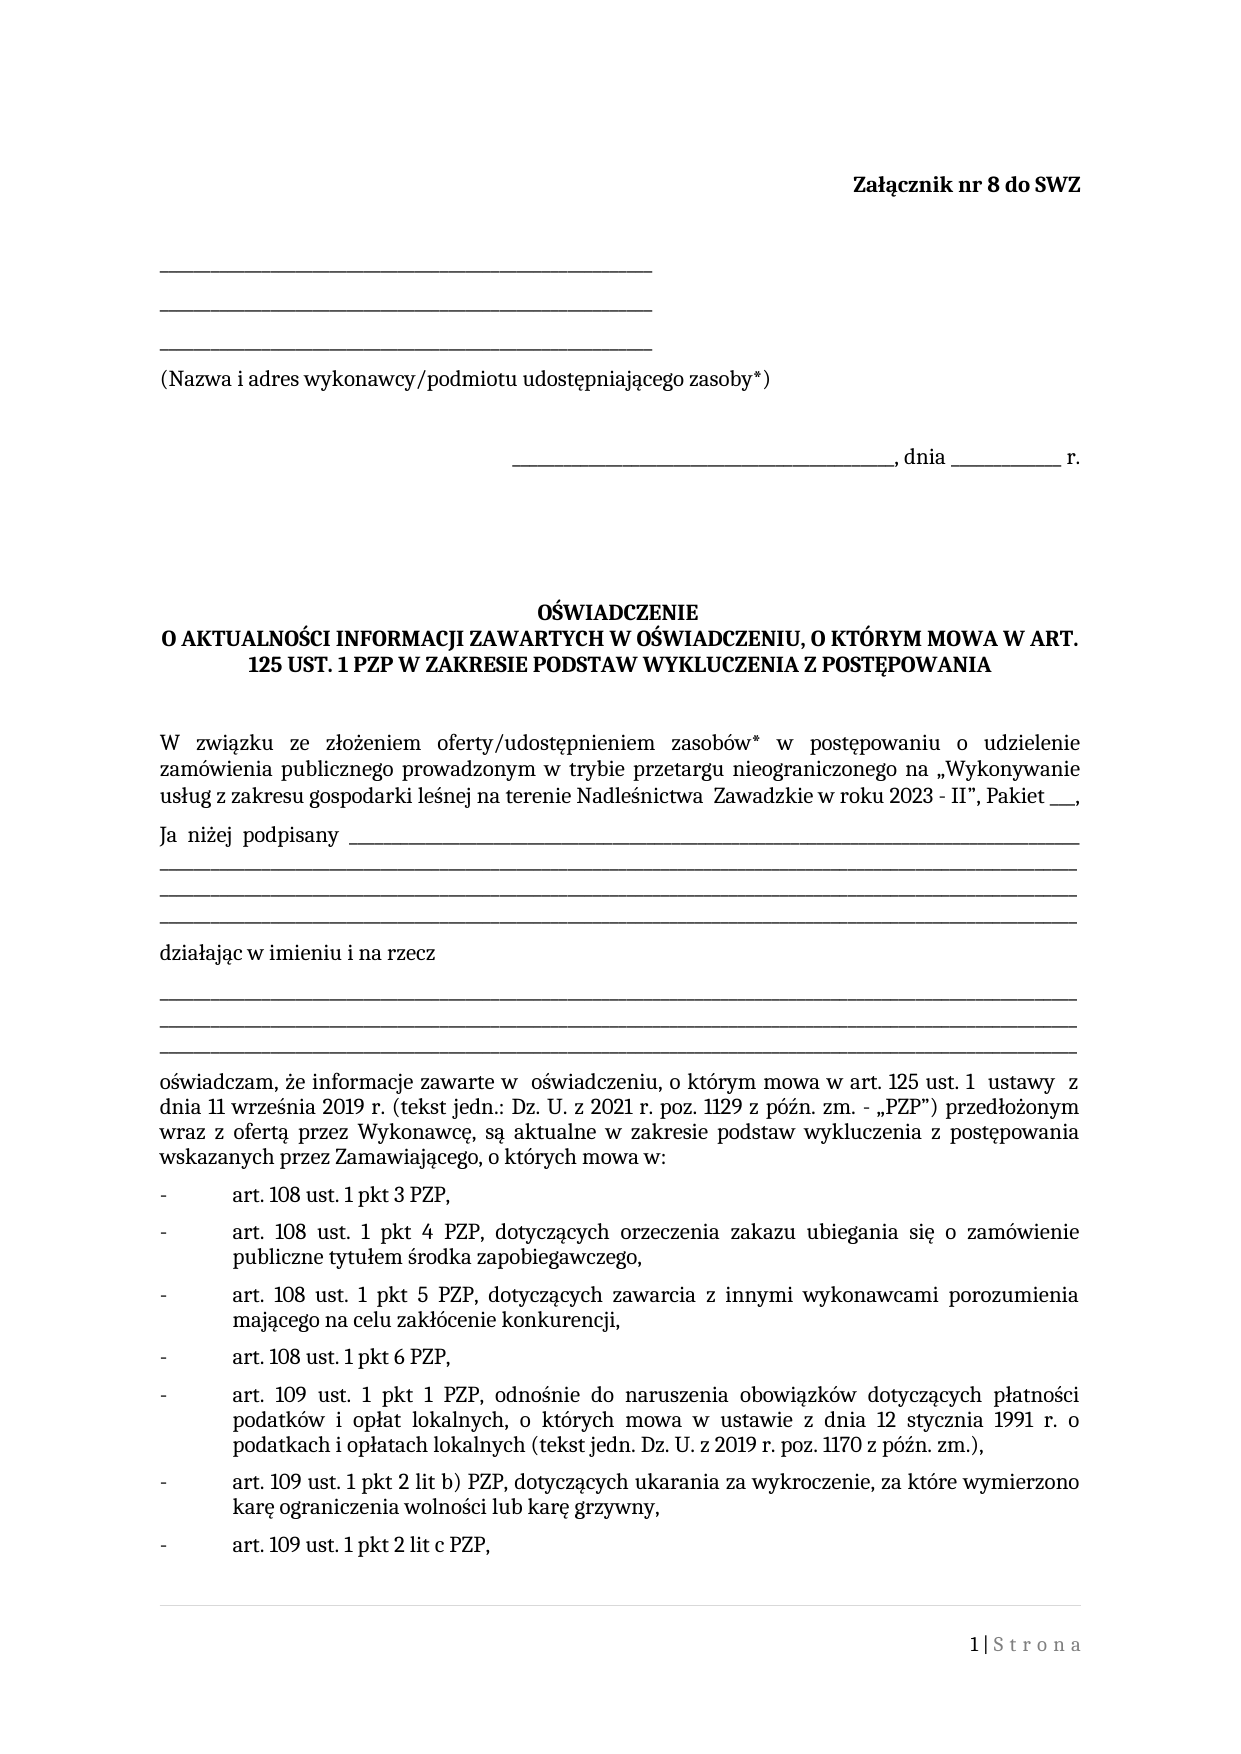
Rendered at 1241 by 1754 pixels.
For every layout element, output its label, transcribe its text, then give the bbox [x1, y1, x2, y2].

text - art. 108 ust. 1 pkt 3 PZP, [159, 1182, 1081, 1207]
text W związku ze złożeniem oferty/udostępnieniem zasobów* w postępowaniu o udzielenie zamówienia publicznego prowadzonym w trybie przetargu nieograniczonego na „Wykonywanie usług z zakresu gospodarki leśnej na terenie Nadleśnictwa Zawadzkie w roku 2023 - II”, Pakiet ___, [159, 730, 1081, 809]
text OŚWIADCZENIE O AKTUALNOŚCI INFORMACJI ZAWARTYCH W OŚWIADCZENIU, O KTÓRYM MOWA W ART. 125 UST. 1 PZP W ZAKRESIE PODSTAW WYKLUCZENIA Z POSTĘPOWANIA [159, 599, 1081, 678]
text - art. 109 ust. 1 pkt 2 lit b) PZP, dotyczących ukarania za wykroczenie, za które wymierzono karę ograniczenia wolności lub karę grzywny, [159, 1470, 1081, 1520]
text - art. 109 ust. 1 pkt 1 PZP, odnośnie do naruszenia obowiązków dotyczących płatności podatków i opłat lokalnych, o których mowa w ustawie z dnia 12 stycznia 1991 r. o podatkach i opłatach lokalnych (tekst jedn. Dz. U. z 2019 r. poz. 1170 z późn. zm.), [159, 1382, 1081, 1457]
text - art. 108 ust. 1 pkt 6 PZP, [159, 1345, 1081, 1370]
text _____________________________________________, dnia _____________ r. [159, 444, 1081, 470]
text - art. 109 ust. 1 pkt 2 lit c PZP, [159, 1532, 1081, 1557]
text oświadczam, że informacje zawarte w oświadczeniu, o którym mowa w art. 125 ust. 1 ustawy z dnia 11 września 2019 r. (tekst jedn.: Dz. U. z 2021 r. poz. 1129 z późn. zm. - „PZP”) przedłożonym wraz z ofertą przez Wykonawcę, są aktualne w zakresie podstaw wykluczenia z postępowania wskazanych przez Zamawiającego, o których mowa w: [159, 1070, 1081, 1170]
text __________________________________________________________ [159, 327, 1081, 354]
text ____________________________________________________________________________________________________________________________________________________________________________________________________________________________________________________________________________________________________________________________________ [159, 978, 1081, 1057]
text (Nazwa i adres wykonawcy/podmiotu udostępniającego zasoby*) [159, 366, 1081, 393]
text - art. 108 ust. 1 pkt 5 PZP, dotyczących zawarcia z innymi wykonawcami porozumienia mającego na celu zakłócenie konkurencji, [159, 1282, 1081, 1332]
text __________________________________________________________ [159, 250, 1081, 276]
text __________________________________________________________ [159, 288, 1081, 315]
text - art. 108 ust. 1 pkt 4 PZP, dotyczących orzeczenia zakazu ubiegania się o zamówienie publiczne tytułem środka zapobiegawczego, [159, 1220, 1081, 1270]
text Załącznik nr 8 do SWZ [159, 172, 1081, 198]
text działając w imieniu i na rzecz [159, 939, 1081, 966]
text Ja niżej podpisany ______________________________________________________________________________________ ____________________________________________________________________________________________________________________________________________________________________________________________________________________________________________________________________________________________________________________________________ [159, 821, 1081, 927]
